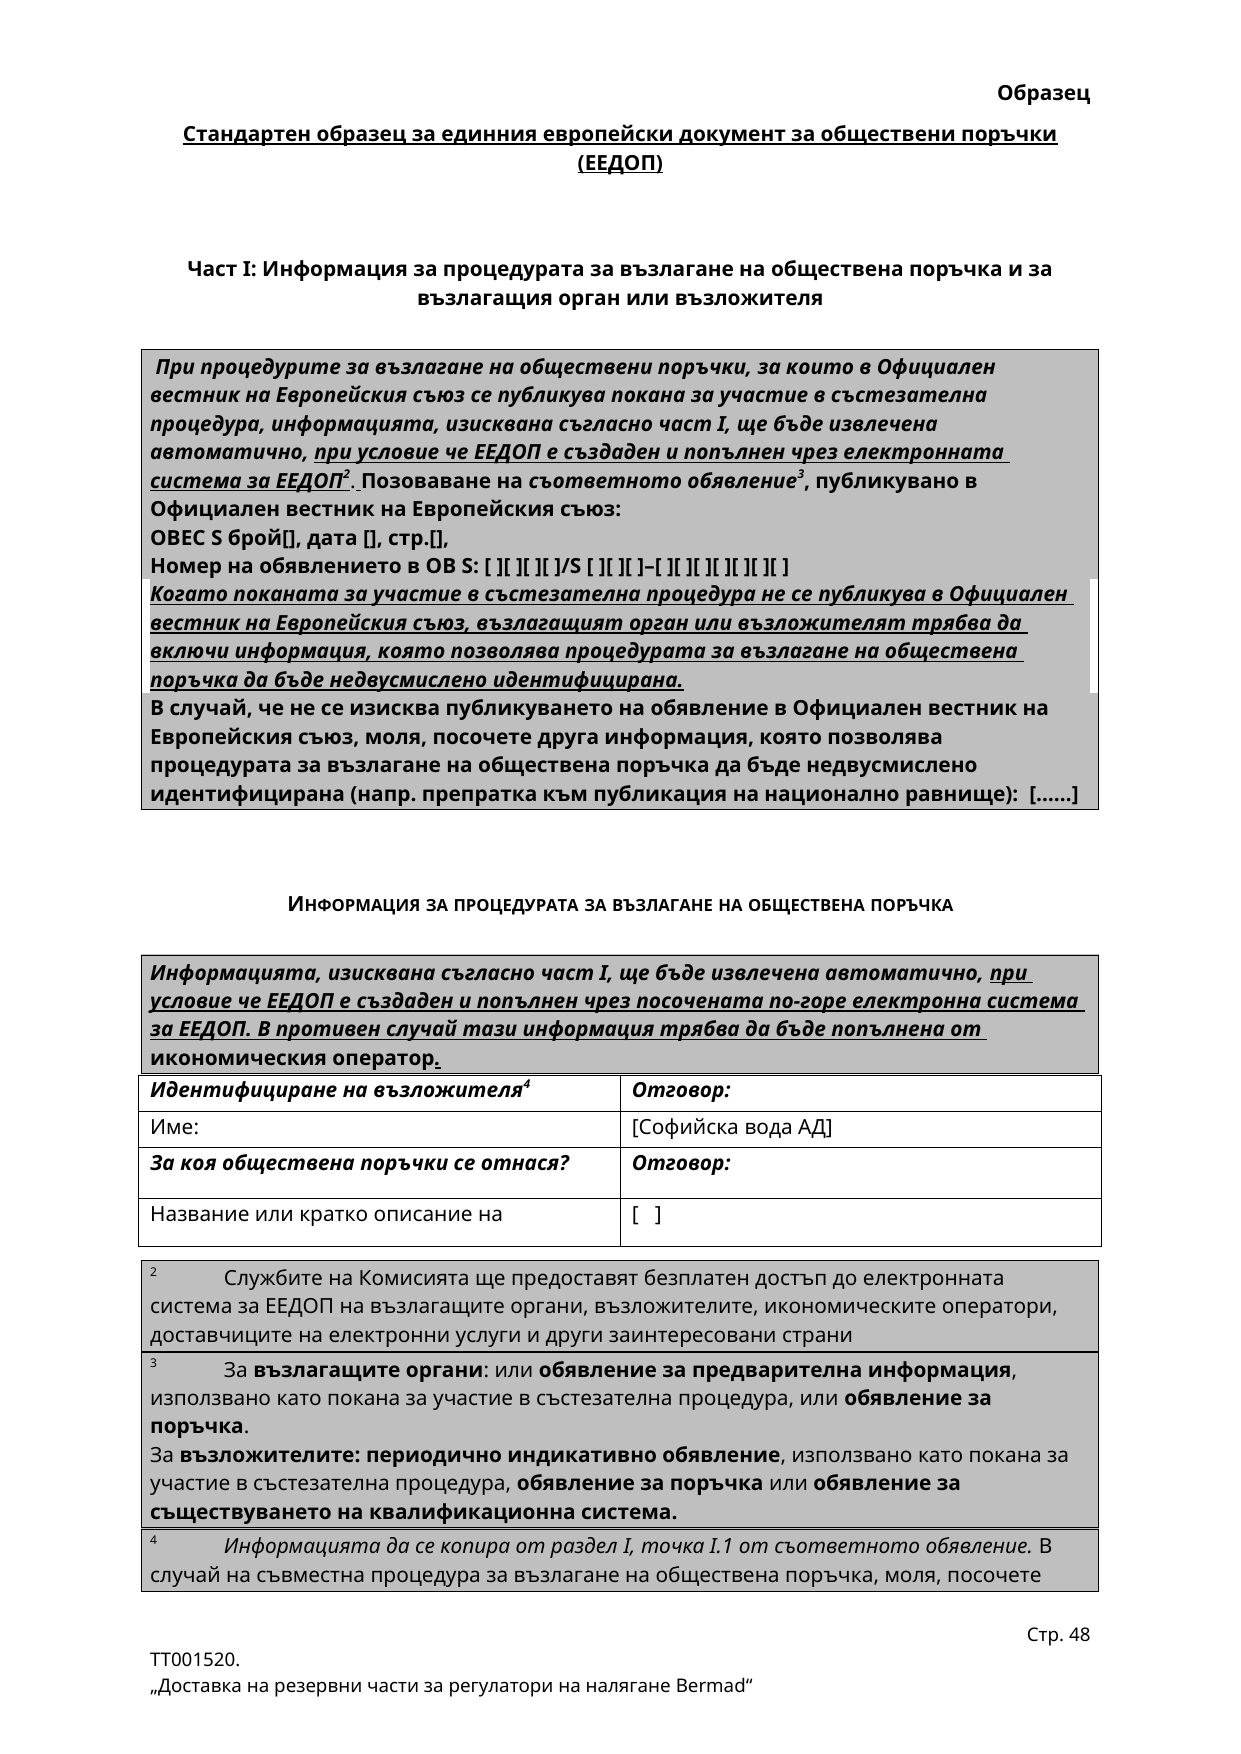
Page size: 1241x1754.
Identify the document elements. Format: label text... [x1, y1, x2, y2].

title Информация за процедурата за възлагане на обществена поръчка [150, 889, 1090, 917]
table_header Идентифициране на възложителя [139, 1076, 620, 1111]
title Част І: Информация за процедурата за възлагане на обществена поръчка и за възлагащия орган или възложителя [150, 254, 1090, 311]
table_cell Име: [139, 1112, 620, 1147]
text Образец [215, 78, 1090, 107]
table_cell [139, 1199, 620, 1246]
text Информацията, изисквана съгласно част I, ще бъде извлечена автоматично, при условие че ЕЕДОП е създаден и попълнен чрез посочената по-горе електронна система за ЕЕДОП. В противен случай тази информация трябва да бъде попълнена от икономическия оператор. [142, 956, 1098, 1073]
table_cell Отговор: [621, 1148, 1101, 1198]
text Стандартен образец за единния европейски документ за обществени поръчки (ЕЕДОП) [150, 119, 1090, 176]
table_cell [Софийска вода АД] [621, 1112, 1101, 1147]
text При процедурите за възлагане на обществени поръчки, за които в Официален вестник на Европейския съюз се публикува покана за участие в състезателна процедура, информацията, изисквана съгласно част I, ще бъде извлечена автоматично, при условие че ЕЕДОП е създаден и попълнен чрез електронната система за ЕЕДОП. Позоваване на съответното обявление, публикувано в Официален вестник на Европейския съюз: OВEС S брой[], дата [], стр.[], Номер на обявлението в ОВ S: [ ][ ][ ][ ]/S [ ][ ][ ]–[ ][ ][ ][ ][ ][ ][ ] [142, 350, 1098, 579]
text В случай, че не се изисква публикуването на обявление в Официален вестник на Европейския съюз, моля, посочете друга информация, която позволява процедурата за възлагане на обществена поръчка да бъде недвусмислено идентифицирана (напр. препратка към публикация на национално равнище): [……] [142, 690, 1098, 809]
text Когато поканата за участие в състезателна процедура не се публикува в Официален вестник на Европейския съюз, възлагащият орган или възложителят трябва да включи информация, която позволява процедурата за възлагане на обществена поръчка да бъде недвусмислено идентифицирана. [150, 579, 1090, 690]
table_cell За коя обществена поръчки се отнася? [139, 1148, 620, 1198]
table_cell [ ] [621, 1199, 1101, 1246]
table_header Отговор: [621, 1076, 1101, 1111]
